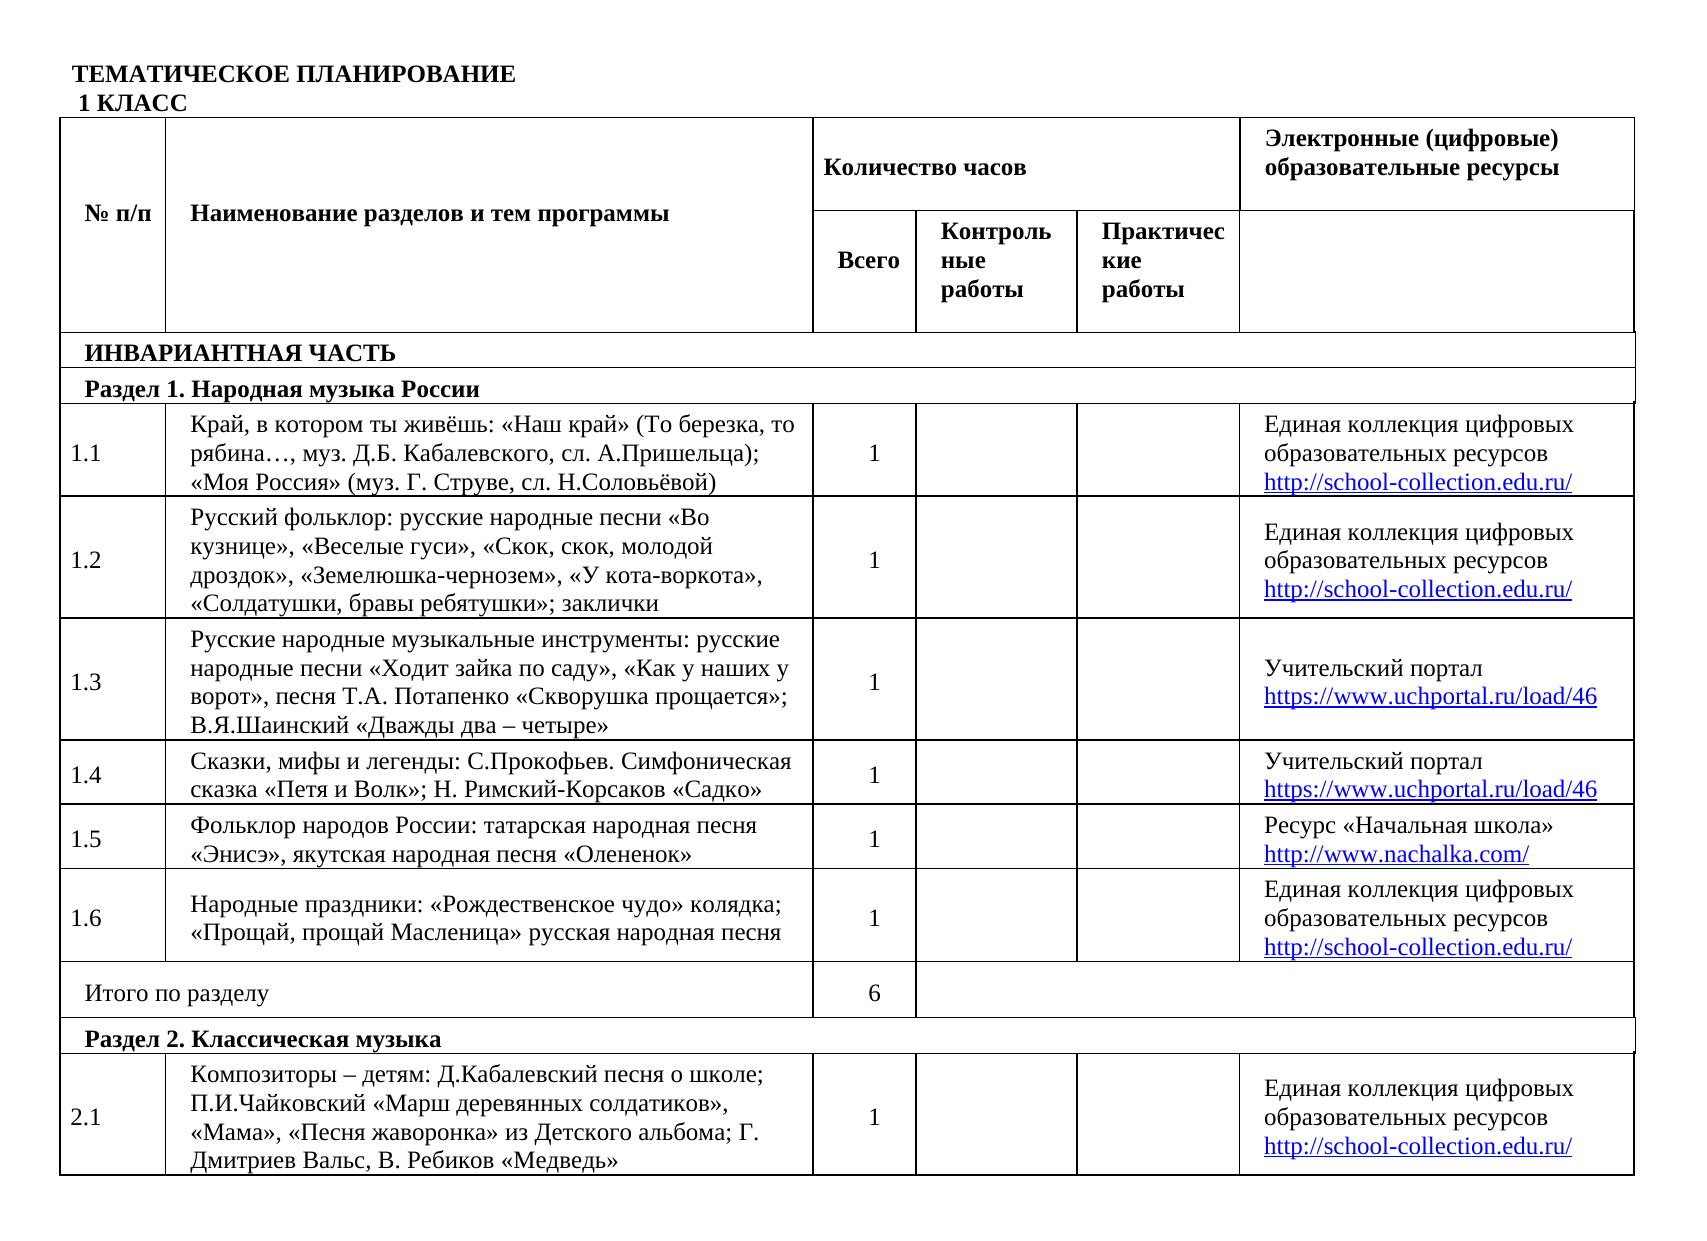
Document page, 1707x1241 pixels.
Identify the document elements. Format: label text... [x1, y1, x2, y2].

table_header № п/п [61, 118, 165, 331]
table_cell [1078, 404, 1239, 495]
table_cell 1.4 [61, 741, 165, 803]
table_cell [917, 1054, 1076, 1174]
table_cell 1.6 [61, 869, 165, 961]
table_cell [1078, 1054, 1239, 1174]
table_cell [1078, 619, 1239, 739]
table_cell Учительский портал https://www.uchportal.ru/load/46 [1240, 741, 1633, 803]
table_cell [1078, 497, 1239, 617]
table_cell [917, 404, 1076, 495]
table_cell [917, 962, 1633, 1017]
table_header Электронные (цифровые) образовательные ресурсы [1241, 118, 1634, 209]
table_cell 1 [814, 805, 915, 867]
table_cell [917, 497, 1076, 617]
table_cell [917, 805, 1076, 867]
table_cell Сказки, мифы и легенды: С.Прокофьев. Симфоническая сказка «Петя и Волк»; Н. Римский-Корсаков «Садко» [166, 741, 812, 803]
table_cell 1 [814, 1054, 915, 1174]
table_cell Раздел 2. Классическая музыка [61, 1018, 1635, 1052]
text ТЕМАТИЧЕСКОЕ ПЛАНИРОВАНИЕ [72, 59, 1647, 88]
table_cell [1240, 211, 1633, 331]
table_cell ИНВАРИАНТНАЯ ЧАСТЬ [61, 333, 1635, 367]
table_cell Русские народные музыкальные инструменты: русские народные песни «Ходит зайка по саду», «Как у наших у ворот», песня Т.А. Потапенко «Скворушка прощается»; В.Я.Шаинский «Дважды два – четыре» [166, 619, 812, 739]
table_cell Всего [814, 211, 915, 331]
table_cell Контрольные работы [917, 211, 1076, 331]
table_cell 1 [814, 497, 915, 617]
table_cell Ресурс «Начальная школа» http://www.nachalka.com/ [1240, 805, 1633, 867]
table_cell Единая коллекция цифровых образовательных ресурсов http://school-collection.edu.ru/ [1240, 497, 1633, 617]
table_cell Фольклор народов России: татарская народная песня «Энисэ», якутская народная песня «Олененок» [166, 805, 812, 867]
table_cell Раздел 1. Народная музыка России [61, 368, 1635, 402]
table_cell 1 [814, 869, 915, 961]
table_cell 6 [814, 962, 915, 1017]
table_cell Единая коллекция цифровых образовательных ресурсов http://school-collection.edu.ru/ [1240, 404, 1633, 495]
table_cell 1 [814, 619, 915, 739]
table_cell [1078, 869, 1239, 961]
table_cell [1078, 805, 1239, 867]
table_cell 1.3 [61, 619, 165, 739]
table_cell [917, 869, 1076, 961]
text 1 КЛАСС [72, 88, 1647, 117]
table_cell Практические работы [1078, 211, 1239, 331]
table_cell 2.1 [61, 1054, 165, 1174]
table_cell 1.1 [61, 404, 165, 495]
table_cell Композиторы – детям: Д.Кабалевский песня о школе; П.И.Чайковский «Марш деревянных солдатиков», «Мама», «Песня жаворонка» из Детского альбома; Г. Дмитриев Вальс, В. Ребиков «Медведь» [166, 1054, 812, 1174]
table_cell 1 [814, 741, 915, 803]
table_cell Народные праздники: «Рождественское чудо» колядка; «Прощай, прощай Масленица» русская народная песня [166, 869, 812, 961]
table_cell 1.5 [61, 805, 165, 867]
table_cell Край, в котором ты живёшь: «Наш край» (То березка, то рябина…, муз. Д.Б. Кабалевского, сл. А.Пришельца); «Моя Россия» (муз. Г. Струве, сл. Н.Соловьёвой) [166, 404, 812, 495]
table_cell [1240, 1054, 1633, 1174]
table_header Наименование разделов и тем программы [166, 118, 812, 331]
table_cell Итого по разделу [61, 962, 812, 1017]
table_cell [1078, 741, 1239, 803]
table_cell 1.2 [61, 497, 165, 617]
table_cell Учительский портал https://www.uchportal.ru/load/46 [1240, 619, 1633, 739]
table_cell 1 [814, 404, 915, 495]
table_cell Русский фольклор: русские народные песни «Во кузнице», «Веселые гуси», «Скок, скок, молодой дроздок», «Земелюшка-чернозем», «У кота-воркота», «Солдатушки, бравы ребятушки»; заклички [166, 497, 812, 617]
table_cell Единая коллекция цифровых образовательных ресурсов http://school-collection.edu.ru/ [1240, 869, 1633, 961]
table_header Количество часов [814, 118, 1239, 209]
table_cell [917, 619, 1076, 739]
table_cell [917, 741, 1076, 803]
